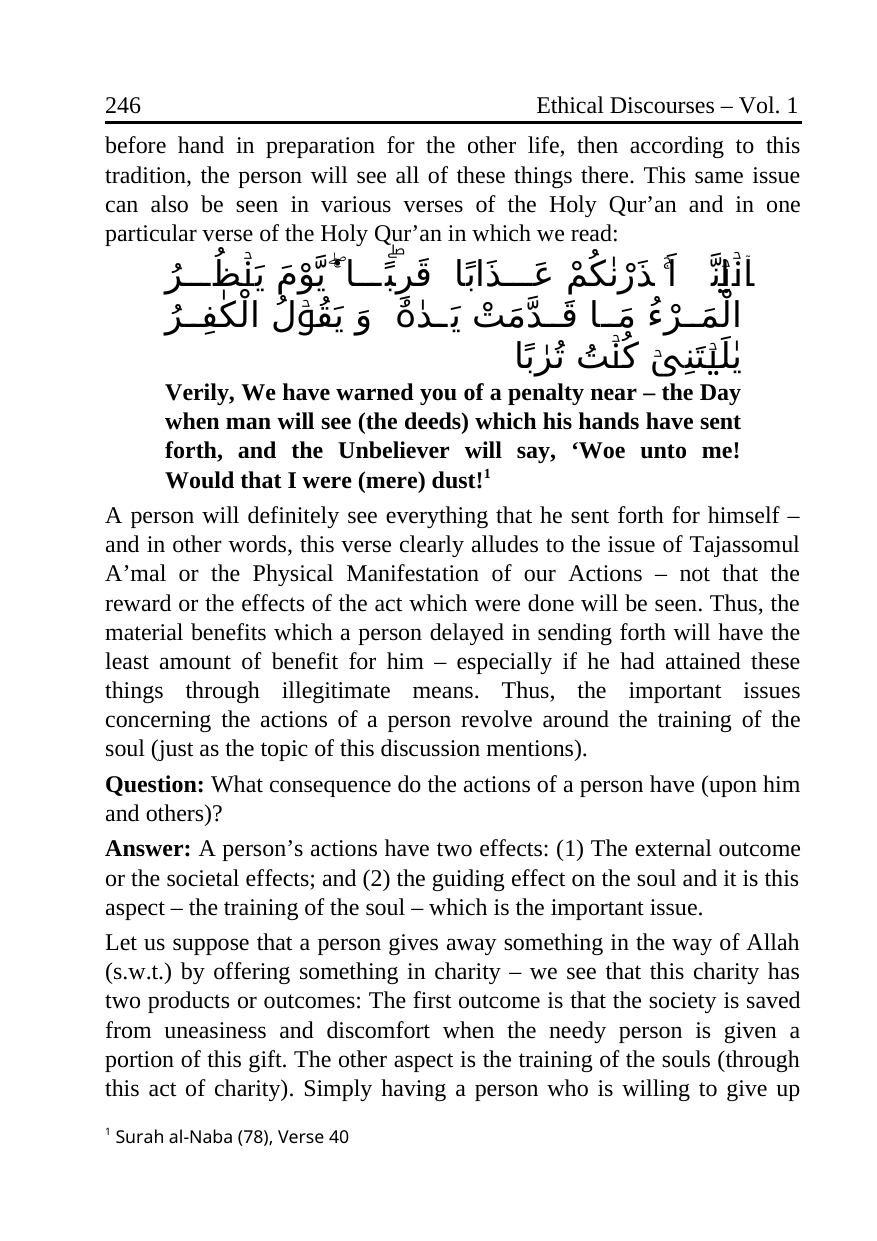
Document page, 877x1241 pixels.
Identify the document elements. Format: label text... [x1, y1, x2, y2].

text Verily, We have warned you of a penalty near – the Day when man will see (the deeds) which his hands have sent forth, and the Unbeliever will say, ‘Woe unto me! Would that I were (mere) dust! [165, 377, 742, 494]
text Question: What consequence do the actions of a person have (upon him and others)? [105, 769, 802, 827]
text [105, 131, 802, 247]
text A person will definitely see everything that he sent forth for himself – and in other words, this verse clearly alludes to the issue of Tajassomul A’mal or the Physical Manifestation of our Actions – not that the reward or the effects of the act which were done will be seen. Thus, the material benefits which a person delayed in sending forth will have the least amount of benefit for him – especially if he had attained these things through illegitimate means. Thus, the important issues concerning the actions of a person revolve around the training of the soul (just as the topic of this discussion mentions). [105, 500, 802, 763]
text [105, 927, 802, 1102]
text Answer: A person’s actions have two effects: (1) The external outcome or the societal effects; and (2) the guiding effect on the soul and it is this aspect – the training of the soul – which is the important issue. [105, 833, 802, 921]
text اِنَّاۤ اَنۡذَرْنٰكُمْ عَذَابًا قَرِیۡبًا ۬ۚۖ یَّوْمَ یَنۡظُرُ الْمَرْءُ مَا قَدَّمَتْ یَدٰہُ وَ یَقُوۡلُ الْکٰفِرُ یٰلَیۡتَنِیۡ كُنۡتُ تُرٰبًا [165, 253, 742, 377]
